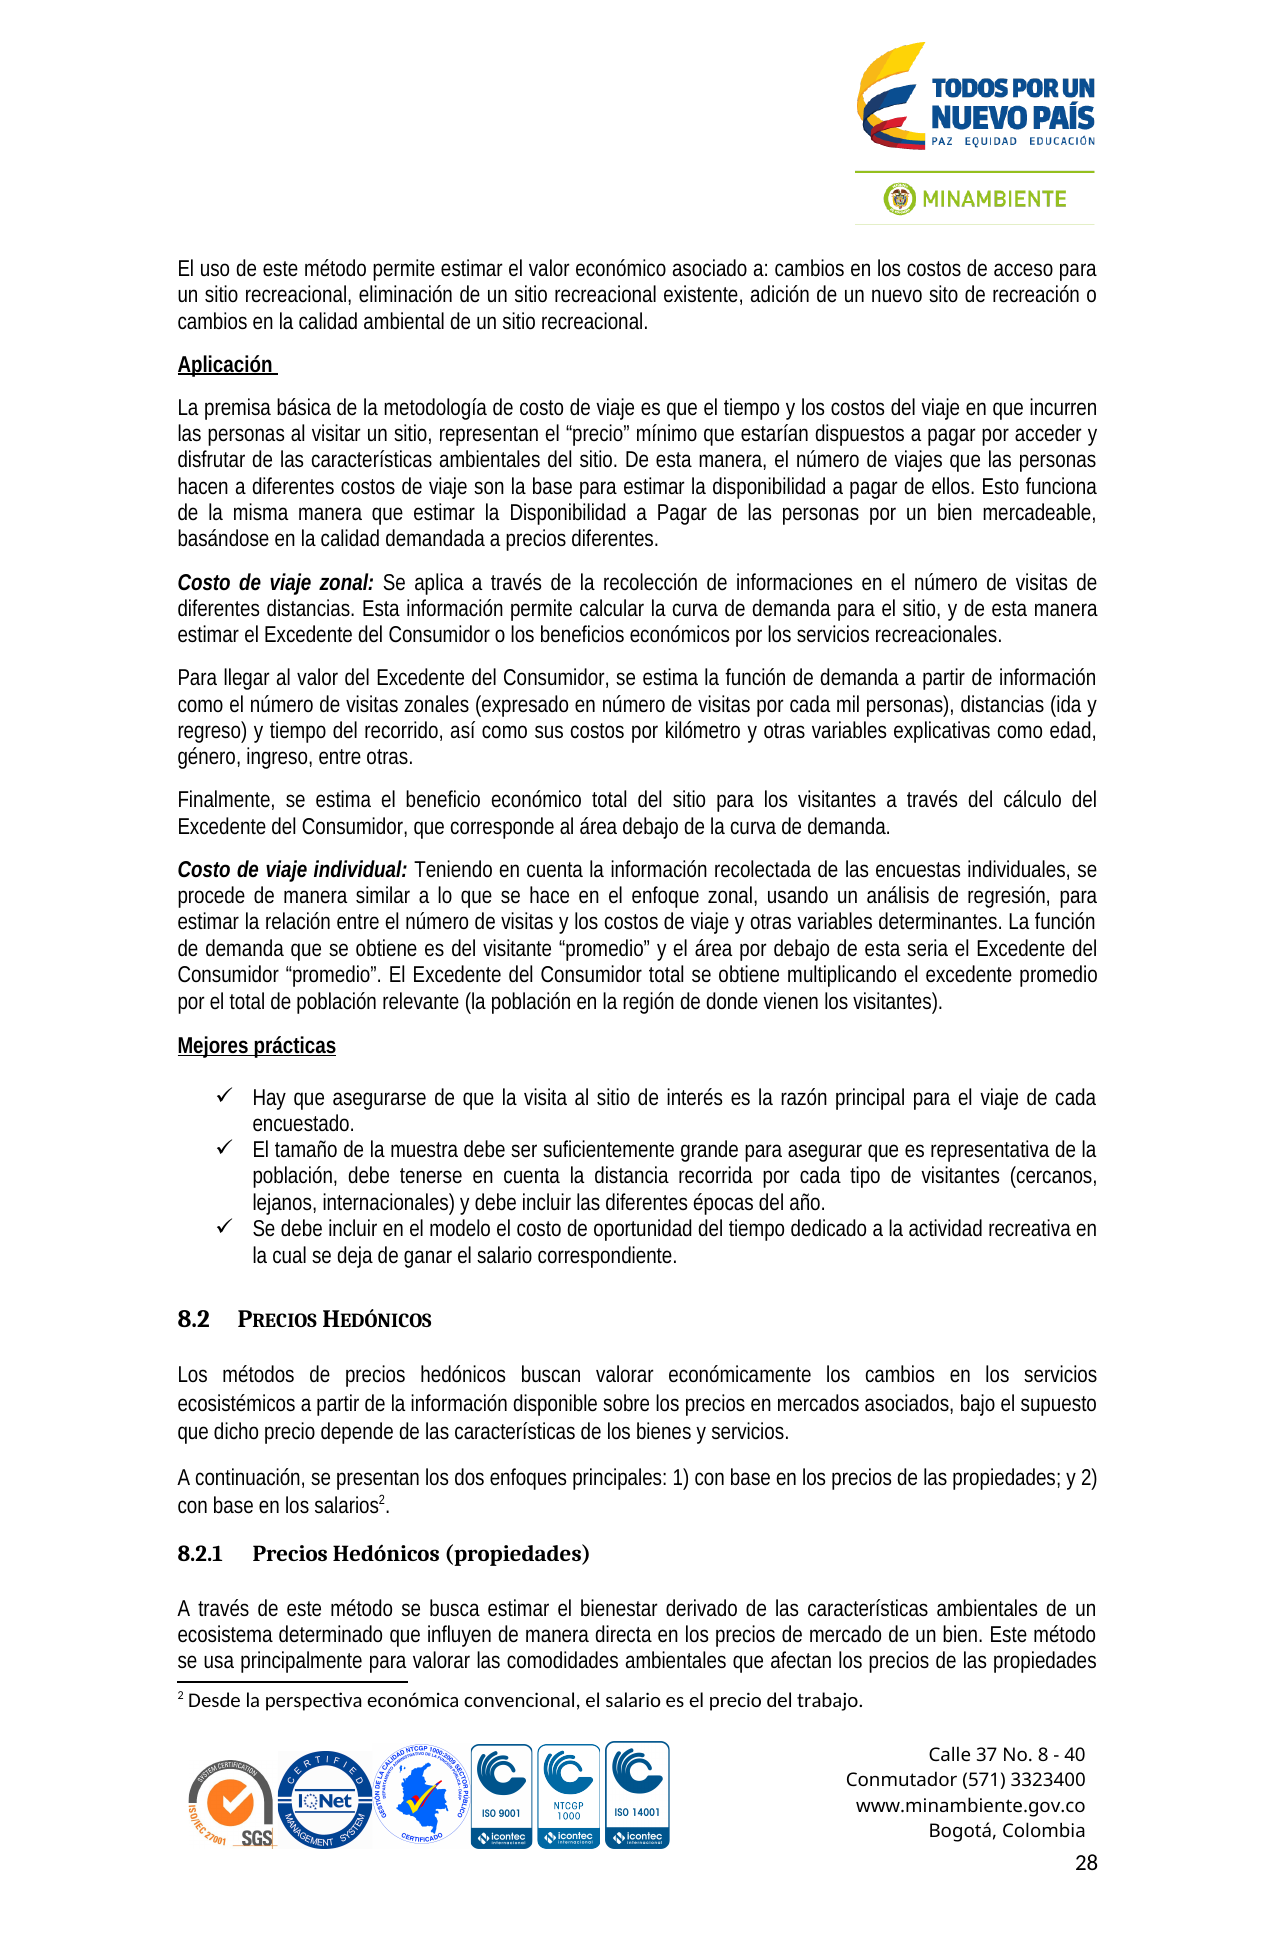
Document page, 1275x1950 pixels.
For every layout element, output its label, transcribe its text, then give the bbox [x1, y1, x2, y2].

text Costo de viaje zonal: Se aplica a través de la recolección de informaciones en el número de visitas de diferentes distancias. Esta información permite calcular la curva de demanda para el sitio, y de esta manera estimar el Excedente del Consumidor o los beneficios económicos por los servicios recreacionales. [177, 568, 1098, 647]
text Para llegar al valor del Excedente del Consumidor, se estima la función de demanda a partir de información como el número de visitas zonales (expresado en número de visitas por cada mil personas), distancias (ida y regreso) y tiempo del recorrido, así como sus costos por kilómetro y otras variables explicativas como edad, género, ingreso, entre otras. [177, 664, 1098, 769]
picture [854, 42, 1095, 225]
picture [605, 1741, 670, 1849]
text Mejores prácticas [177, 1032, 1098, 1058]
list Se debe incluir en el modelo el costo de oportunidad del tiempo dedicado a la actividad recreativa en la cual se deja de ganar el salario correspondiente. [215, 1215, 1098, 1268]
text A continuación, se presentan los dos enfoques principales: 1) con base en los precios de las propiedades; y 2) con base en los salarios. [177, 1463, 1098, 1518]
text La premisa básica de la metodología de costo de viaje es que el tiempo y los costos del viaje en que incurren las personas al visitar un sitio, representan el “precio” mínimo que estarían dispuestos a pagar por acceder y disfrutar de las características ambientales del sitio. De esta manera, el número de viajes que las personas hacen a diferentes costos de viaje son la base para estimar la disponibilidad a pagar de ellos. Esto funciona de la misma manera que estimar la Disponibilidad a Pagar de las personas por un bien mercadeable, basándose en la calidad demandada a precios diferentes. [177, 394, 1098, 552]
text Costo de viaje individual: Teniendo en cuenta la información recolectada de las encuestas individuales, se procede de manera similar a lo que se hace en el enfoque zonal, usando un análisis de regresión, para estimar la relación entre el número de visitas y los costos de viaje y otras variables determinantes. La función de demanda que se obtiene es del visitante “promedio” y el área por debajo de esta seria el Excedente del Consumidor “promedio”. El Excedente del Consumidor total se obtiene multiplicando el excedente promedio por el total de población relevante (la población en la región de donde vienen los visitantes). [177, 856, 1098, 1015]
subtitle Precios Hedónicos [177, 1305, 1098, 1334]
text El uso de este método permite estimar el valor económico asociado a: cambios en los costos de acceso para un sitio recreacional, eliminación de un sitio recreacional existente, adición de un nuevo sito de recreación o cambios en la calidad ambiental de un sitio recreacional. [177, 255, 1098, 334]
subtitle Precios Hedónicos (propiedades) [177, 1541, 1098, 1567]
list El tamaño de la muestra debe ser suficientemente grande para asegurar que es representativa de la población, debe tenerse en cuenta la distancia recorrida por cada tipo de visitantes (cercanos, lejanos, internacionales) y debe incluir las diferentes épocas del año. [215, 1136, 1098, 1215]
text Finalmente, se estima el beneficio económico total del sitio para los visitantes a través del cálculo del Excedente del Consumidor, que corresponde al área debajo de la curva de demanda. [177, 786, 1098, 839]
text Los métodos de precios hedónicos buscan valorar económicamente los cambios en los servicios ecosistémicos a partir de la información disponible sobre los precios en mercados asociados, bajo el supuesto que dicho precio depende de las características de los bienes y servicios. [177, 1361, 1098, 1445]
text Aplicación [177, 351, 1098, 377]
picture [537, 1744, 600, 1849]
picture [188, 1743, 533, 1849]
list Hay que asegurarse de que la visita al sitio de interés es la razón principal para el viaje de cada encuestado. [215, 1083, 1098, 1136]
